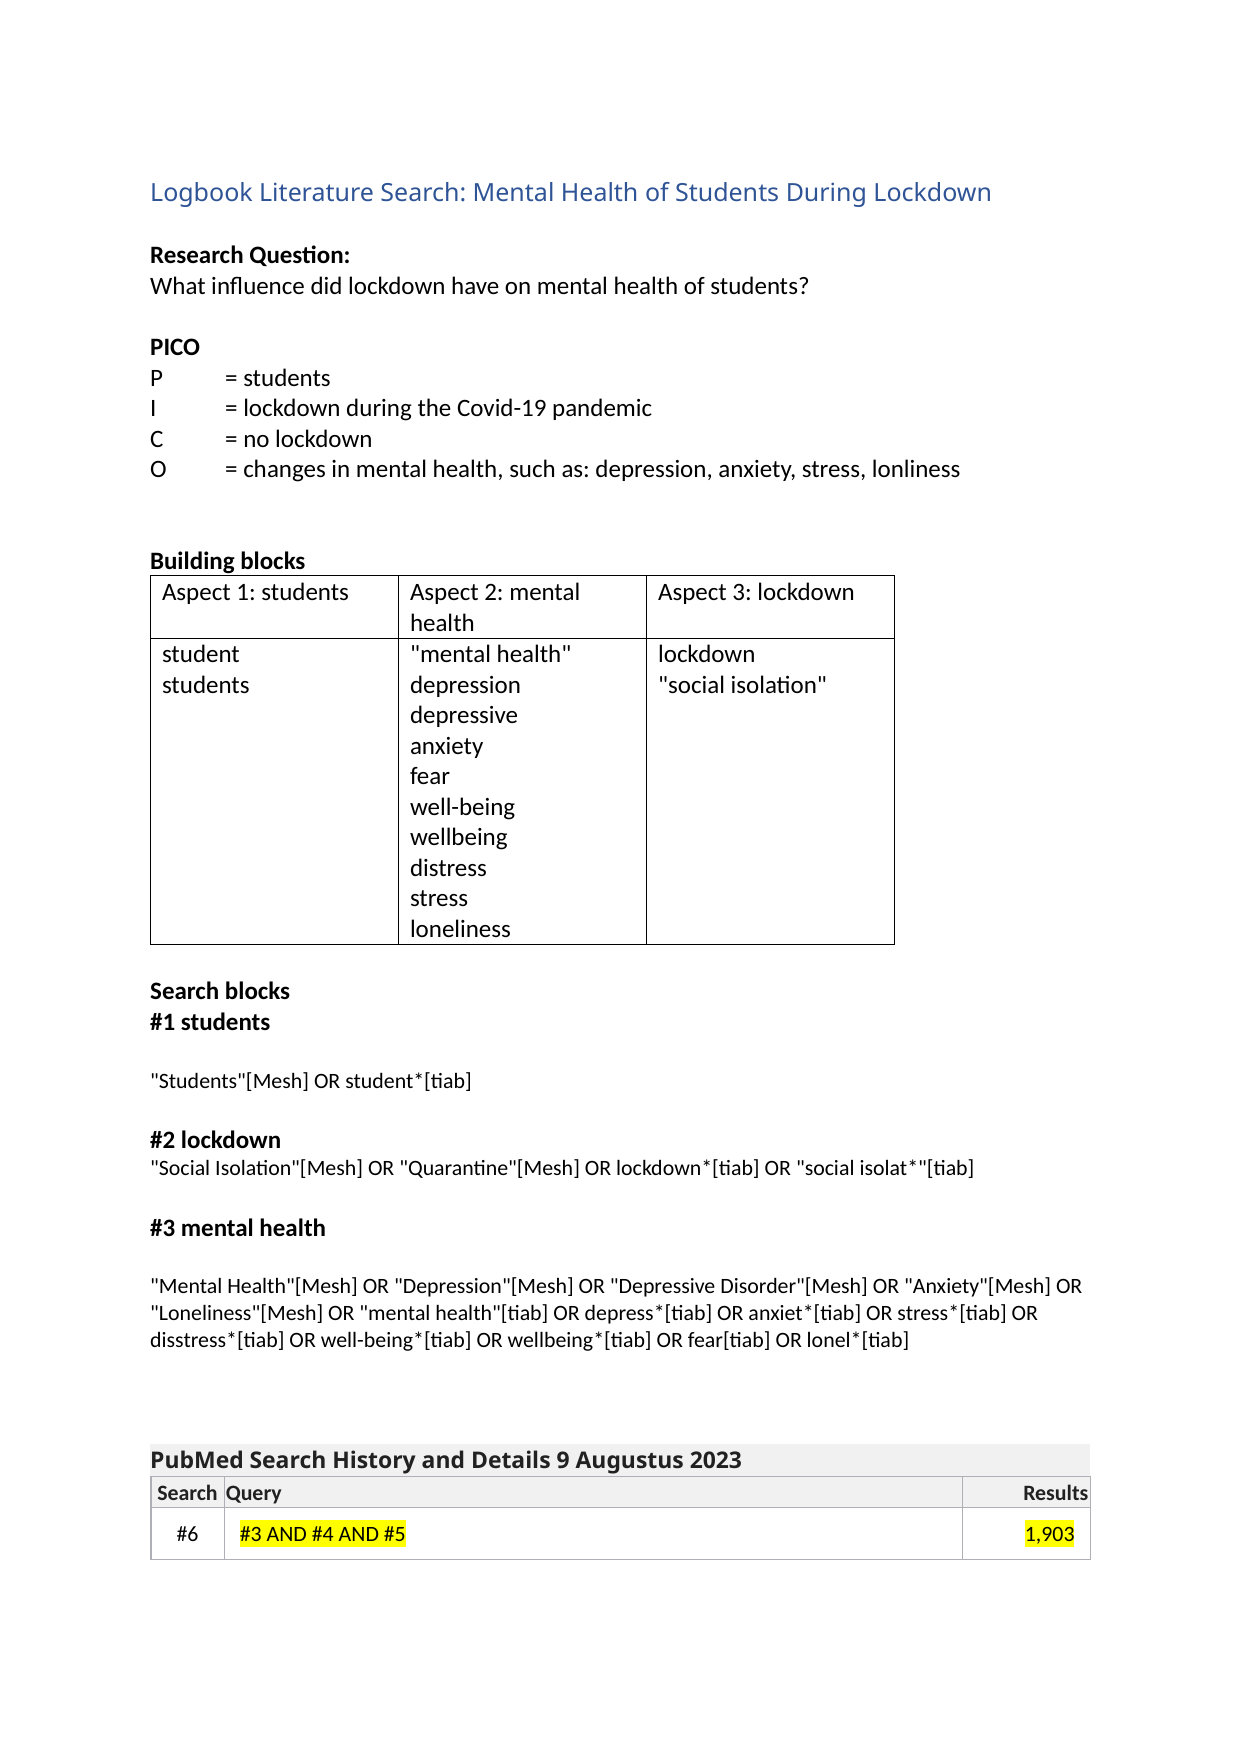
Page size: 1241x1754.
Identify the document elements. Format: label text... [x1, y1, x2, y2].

table_cell #6 [152, 1508, 224, 1559]
text #1 students [150, 1006, 1090, 1036]
text Building blocks [150, 545, 1090, 575]
table_header Aspect 2: mental health [399, 576, 646, 637]
text P = students [150, 362, 1090, 392]
text Search blocks [150, 975, 1090, 1006]
text #3 mental health [150, 1212, 1090, 1242]
text "Social Isolation"[Mesh] OR "Quarantine"[Mesh] OR lockdown*[tiab] OR "social isolat*"[tiab] [150, 1154, 1090, 1181]
text I = lockdown during the Covid-19 pandemic [150, 392, 1090, 423]
table_cell 1,903 [963, 1508, 1090, 1559]
table_cell lockdown "social isolation" [647, 639, 894, 944]
text What influence did lockdown have on mental health of students? [150, 270, 1090, 301]
table_header Results [963, 1477, 1090, 1507]
text #2 lockdown [150, 1124, 1090, 1154]
text "Students"[Mesh] OR student*[tiab] [150, 1067, 1090, 1093]
text PubMed Search History and Details 9 Augustus 2023 [150, 1444, 1090, 1476]
text PICO [150, 331, 1090, 362]
table_header Query [225, 1477, 962, 1507]
text C = no lockdown [150, 423, 1090, 453]
text Research Question: [150, 239, 1090, 270]
table_header Aspect 1: students [151, 576, 398, 637]
table_cell #3 AND #4 AND #5 [225, 1508, 962, 1559]
subtitle Logbook Literature Search: Mental Health of Students During Lockdown [150, 175, 1090, 209]
table_cell "mental health" depression depressive anxiety fear well-being wellbeing distress stress loneliness [399, 639, 646, 944]
table_header Search [152, 1477, 224, 1507]
text "Mental Health"[Mesh] OR "Depression"[Mesh] OR "Depressive Disorder"[Mesh] OR "Anxiety"[Mesh] OR "Loneliness"[Mesh] OR "mental health"[tiab] OR depress*[tiab] OR anxiet*[tiab] OR stress*[tiab] OR disstress*[tiab] OR well-being*[tiab] OR wellbeing*[tiab] OR fear[tiab] OR lonel*[tiab] [150, 1273, 1090, 1353]
table_cell student students [151, 639, 398, 944]
text O = changes in mental health, such as: depression, anxiety, stress, lonliness [150, 453, 1090, 484]
table_header Aspect 3: lockdown [647, 576, 894, 637]
